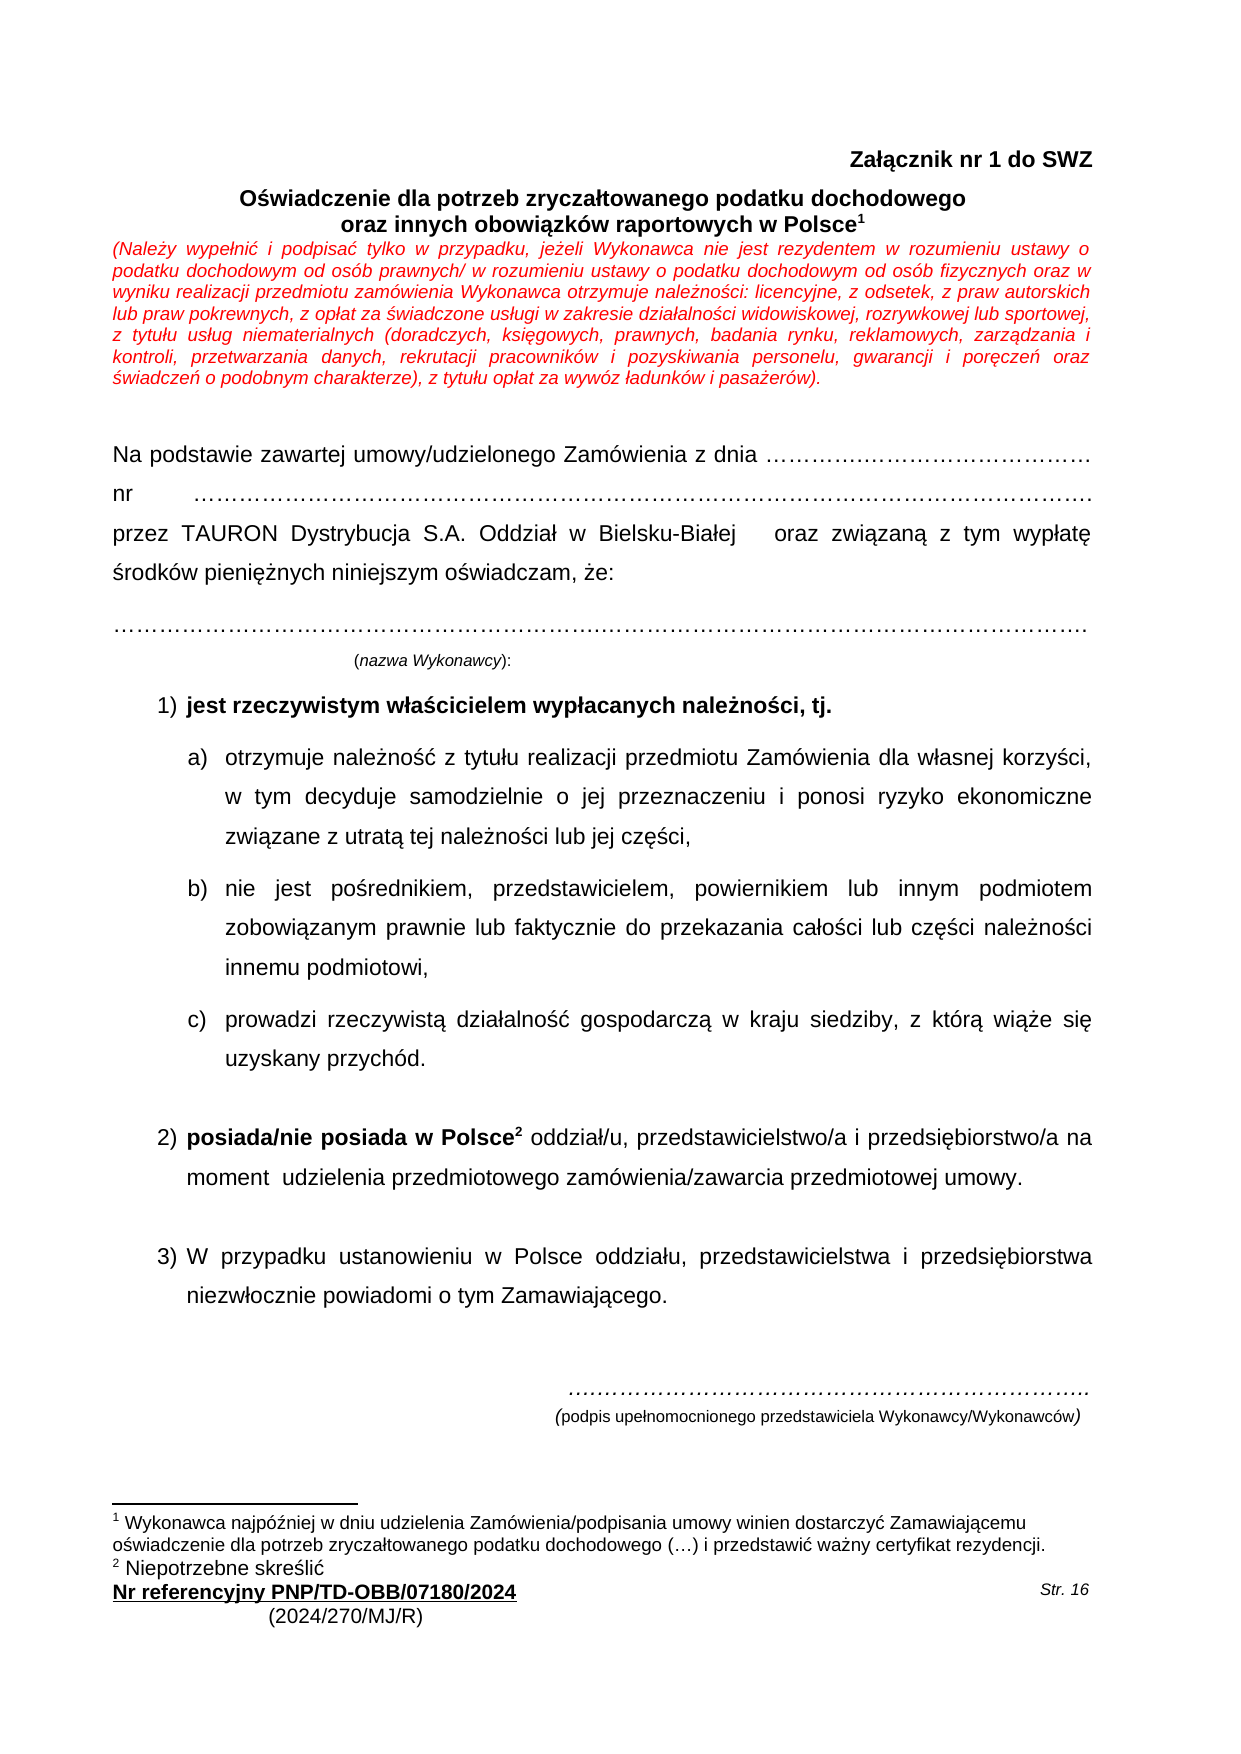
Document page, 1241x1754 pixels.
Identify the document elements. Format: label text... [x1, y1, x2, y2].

text Na podstawie zawartej umowy/udzielonego Zamówienia z dnia ………….………………………… nr ………………………………………………………………………………………………………. przez TAURON Dystrybucja S.A. Oddział w Bielsku-Białej oraz związaną z tym wypłatę środków pieniężnych niniejszym oświadczam, że: [112, 441, 1093, 586]
list otrzymuje należność z tytułu realizacji przedmiotu Zamówienia dla własnej korzyści, w tym decyduje samodzielnie o jej przeznaczeniu i ponosi ryzyko ekonomiczne związane z utratą tej należności lub jej części, [187, 744, 1093, 849]
text oraz innych obowiązków raportowych w Polsce [112, 211, 1093, 238]
list W przypadku ustanowieniu w Polsce oddziału, przedstawicielstwa i przedsiębiorstwa niezwłocznie powiadomi o tym Zamawiającego. [157, 1243, 1093, 1308]
list prowadzi rzeczywistą działalność gospodarczą w kraju siedziby, z którą wiąże się uzyskany przychód. [187, 1006, 1093, 1072]
text (nazwa Wykonawcy): [275, 651, 1093, 670]
list jest rzeczywistym właścicielem wypłacanych należności, tj. [157, 692, 1093, 718]
text (Należy wypełnić i podpisać tylko w przypadku, jeżeli Wykonawca nie jest rezydentem w rozumieniu ustawy o podatku dochodowym od osób prawnych/ w rozumieniu ustawy o podatku dochodowym od osób fizycznych oraz w wyniku realizacji przedmiotu zamówienia Wykonawca otrzymuje należności: licencyjne, z odsetek, z praw autorskich lub praw pokrewnych, z opłat za świadczone usługi w zakresie działalności widowiskowej, rozrywkowej lub sportowej, z tytułu usług niematerialnych (doradczych, księgowych, prawnych, badania rynku, reklamowych, zarządzania i kontroli, przetwarzania danych, rekrutacji pracowników i pozyskiwania personelu, gwarancji i poręczeń oraz świadczeń o podobnym charakterze), z tytułu opłat za wywóz ładunków i pasażerów). [112, 238, 1093, 389]
list posiada/nie posiada w Polsce oddział/u, przedstawicielstwo/a i przedsiębiorstwo/a na moment udzielenia przedmiotowego zamówienia/zawarcia przedmiotowej umowy. [157, 1124, 1093, 1190]
text Oświadczenie dla potrzeb zryczałtowanego podatku dochodowego [112, 185, 1093, 211]
text ….……………………………………………………….. [112, 1374, 1093, 1401]
text Załącznik nr 1 do SWZ [112, 148, 1093, 173]
list nie jest pośrednikiem, przedstawicielem, powiernikiem lub innym podmiotem zobowiązanym prawnie lub faktycznie do przekazania całości lub części należności innemu podmiotowi, [187, 875, 1093, 980]
text (podpis upełnomocnionego przedstawiciela Wykonawcy/Wykonawców) [481, 1404, 1093, 1426]
text ……………………………………………………….………………………………………………………. [112, 611, 1093, 637]
